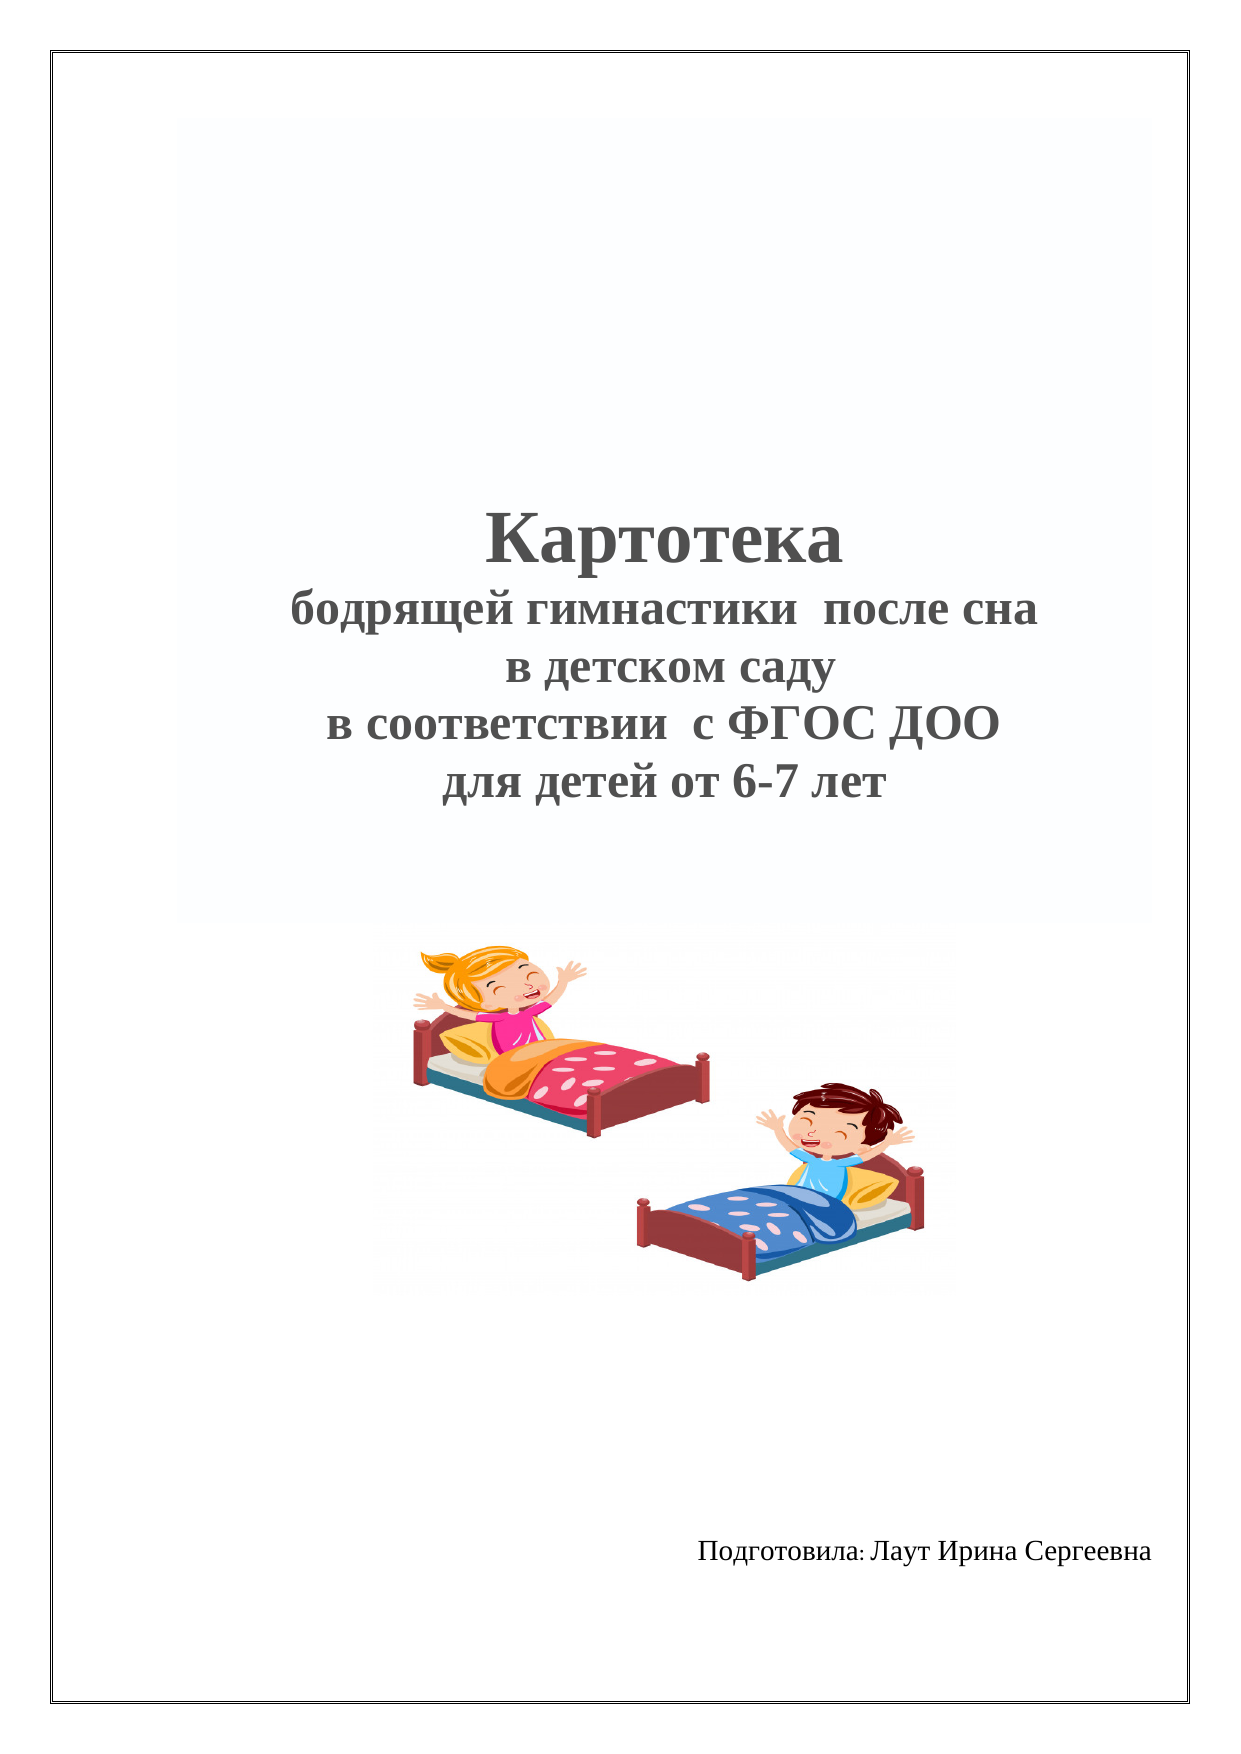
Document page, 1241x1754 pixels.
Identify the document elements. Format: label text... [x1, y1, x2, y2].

subtitle в детском саду [177, 636, 1152, 693]
subtitle для детей от 6-7 лет [177, 751, 1152, 808]
subtitle бодрящей гимнастики после сна [177, 578, 1152, 636]
picture [372, 923, 957, 1296]
subtitle в соответствии с ФГОС ДОО [177, 693, 1152, 751]
subtitle Картотека [177, 492, 1152, 578]
text Подготовила: Лаут Ирина Сергеевна [177, 1533, 1152, 1566]
